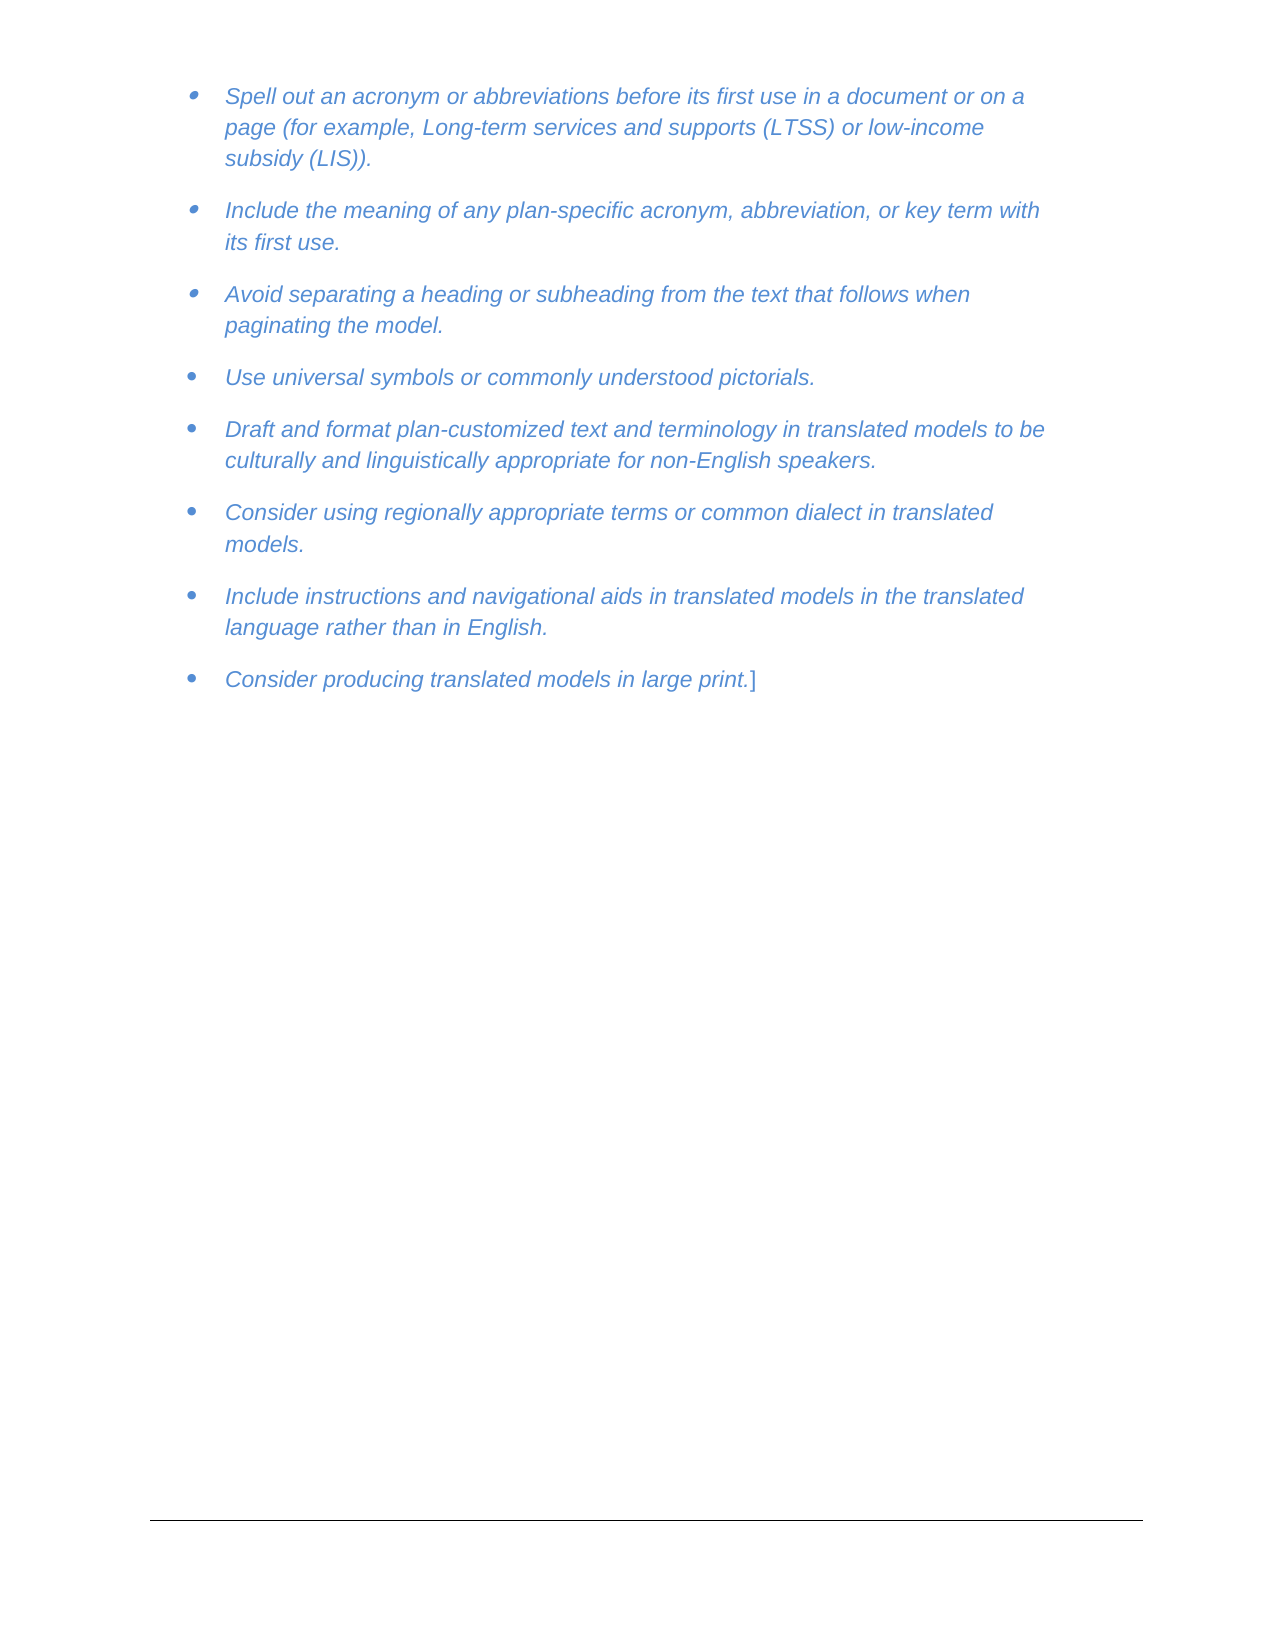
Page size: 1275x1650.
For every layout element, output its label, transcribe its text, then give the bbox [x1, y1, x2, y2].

list Spell out an acronym or abbreviations before its first use in a document or on a page (for example, Long-term services and supports (LTSS) or low-income subsidy (LIS)). [187, 79, 1068, 173]
list Include the meaning of any plan-specific acronym, abbreviation, or key term with its first use. [187, 194, 1068, 256]
list Use universal symbols or commonly understood pictorials. [187, 360, 1068, 392]
list Consider producing translated models in large print.] [187, 662, 1068, 694]
list Draft and format plan-customized text and terminology in translated models to be culturally and linguistically appropriate for non-English speakers. [187, 412, 1068, 475]
list Include instructions and navigational aids in translated models in the translated language rather than in English. [187, 579, 1068, 642]
list Avoid separating a heading or subheading from the text that follows when paginating the model. [187, 277, 1068, 339]
list Consider using regionally appropriate terms or common dialect in translated models. [187, 496, 1068, 558]
